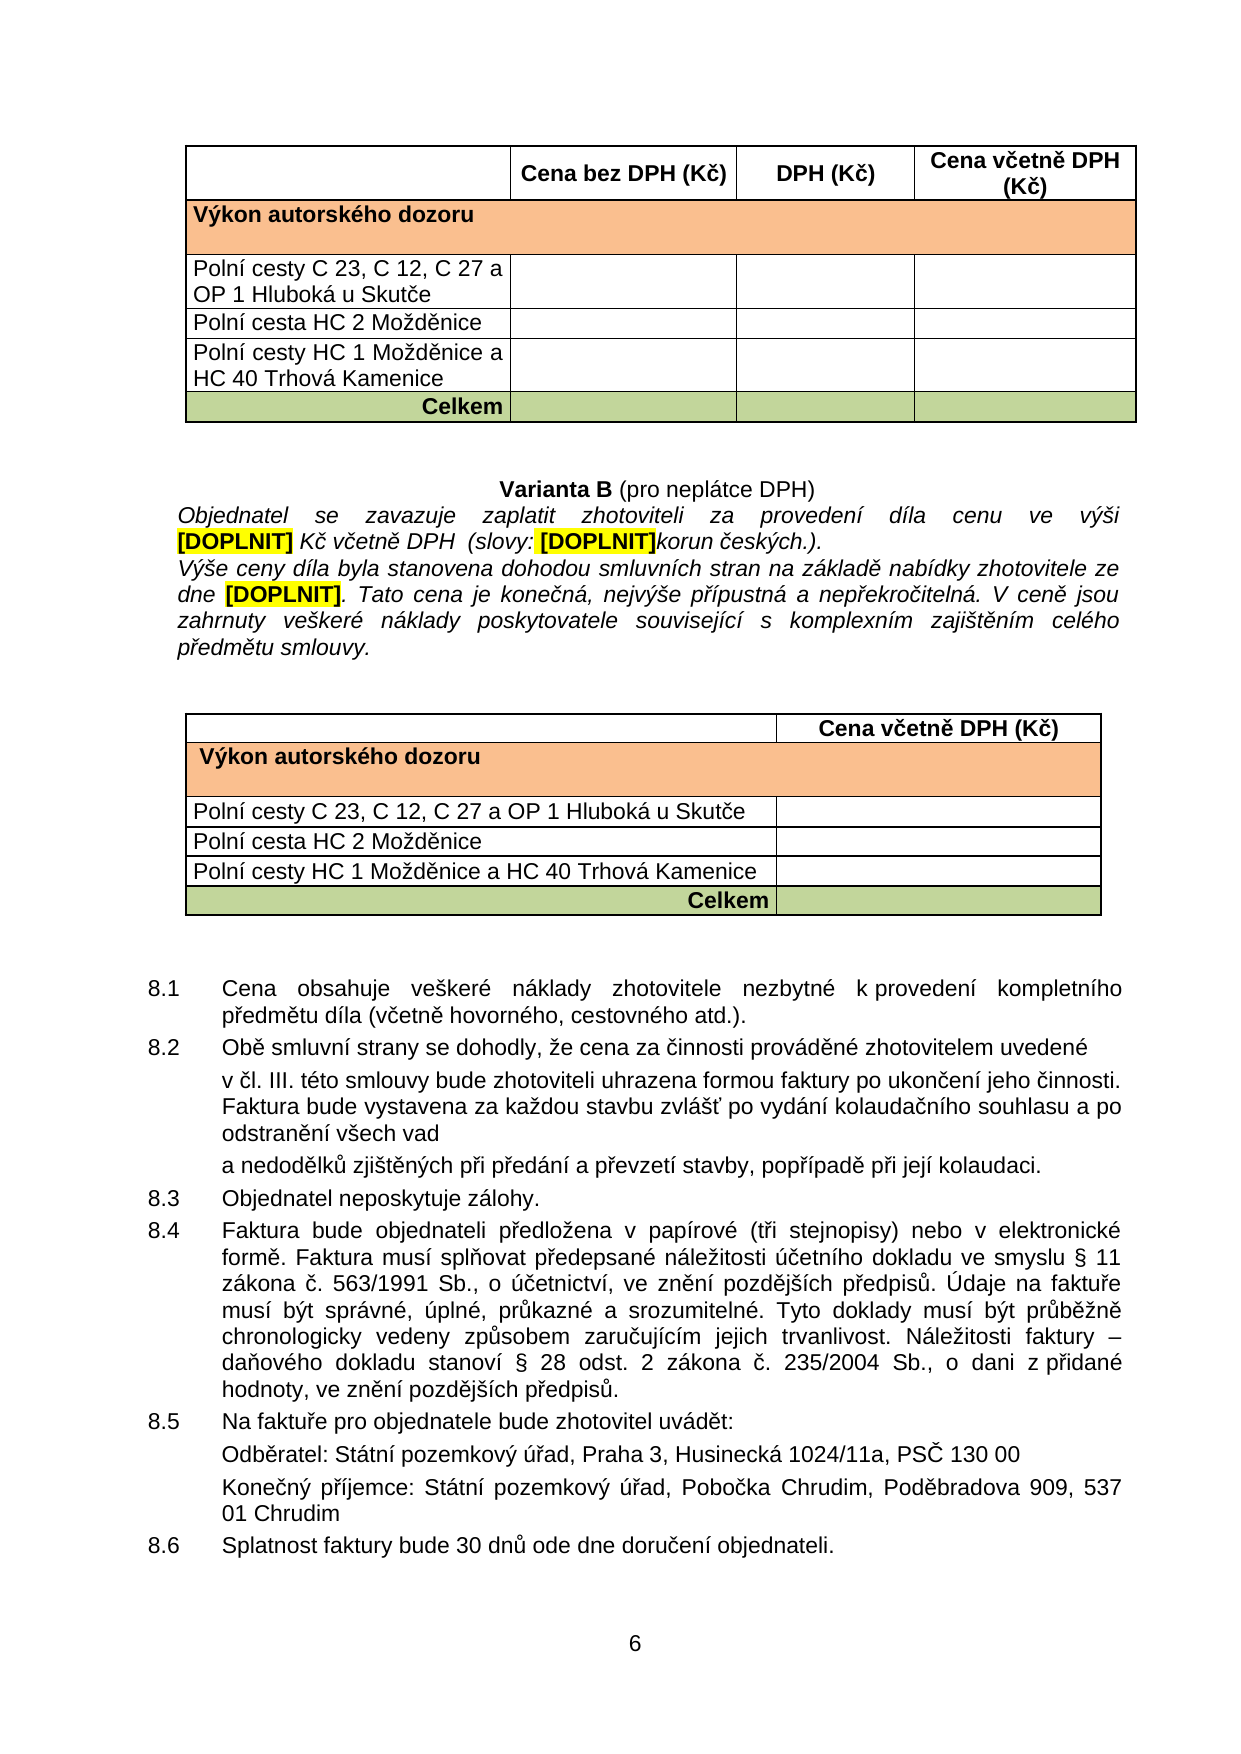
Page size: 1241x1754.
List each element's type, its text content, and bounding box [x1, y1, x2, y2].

text Varianta B (pro neplátce DPH) [192, 476, 1122, 502]
list Objednatel neposkytuje zálohy. [148, 1185, 1122, 1211]
text Konečný příjemce: Státní pozemkový úřad, Pobočka Chrudim, Poděbradova 909, 537 01 Chrudim [222, 1473, 1122, 1526]
table_cell [737, 309, 914, 337]
list Objednatel se zavazuje zaplatit zhotoviteli za provedení díla cenu ve výši [DOPLNIT] Kč včetně DPH (slovy: [DOPLNIT]korun českých.). [177, 502, 1122, 554]
table_cell [737, 255, 914, 308]
table_cell Celkem [187, 887, 776, 914]
table_header [187, 147, 510, 199]
list Cena obsahuje veškeré náklady zhotovitele nezbytné k provedení kompletního předmětu díla (včetně hovorného, cestovného atd.). [148, 975, 1122, 1028]
list Na faktuře pro objednatele bude zhotovitel uvádět: [148, 1408, 1122, 1434]
table_cell [915, 309, 1135, 337]
table_cell [915, 255, 1135, 308]
table_cell [915, 339, 1135, 391]
table_cell [777, 887, 1100, 914]
table_cell Polní cesty C 23, C 12, C 27 a OP 1 Hluboká u Skutče [187, 255, 510, 308]
table_cell [915, 392, 1135, 421]
text Výše ceny díla byla stanovena dohodou smluvních stran na základě nabídky zhotovitele ze dne [DOPLNIT]. Tato cena je konečná, nejvýše přípustná a nepřekročitelná. V ceně jsou zahrnuty veškeré náklady poskytovatele související s komplexním zajištěním celého předmětu smlouvy. [177, 554, 1122, 660]
table_header Cena včetně DPH (Kč) [777, 715, 1100, 742]
table_cell [511, 309, 736, 337]
table_cell Polní cesty HC 1 Možděnice a HC 40 Trhová Kamenice [187, 857, 776, 885]
table_cell [737, 339, 914, 391]
table_cell Polní cesty C 23, C 12, C 27 a OP 1 Hluboká u Skutče [187, 797, 776, 826]
table_cell Polní cesta HC 2 Možděnice [187, 309, 510, 337]
table_header Cena bez DPH (Kč) [511, 147, 736, 199]
list Splatnost faktury bude 30 dnů ode dne doručení objednateli. [148, 1532, 1122, 1559]
table_cell Polní cesta HC 2 Možděnice [187, 828, 776, 855]
table_cell Výkon autorského dozoru [187, 201, 1135, 254]
text a nedodělků zjištěných při předání a převzetí stavby, popřípadě při její kolaudaci. [221, 1152, 1122, 1179]
table_cell Celkem [187, 392, 510, 421]
table_header [187, 715, 776, 742]
text Odběratel: Státní pozemkový úřad, Praha 3, Husinecká 1024/11a, PSČ 130 00 [185, 1441, 1122, 1467]
table_cell [737, 392, 914, 421]
table_cell [511, 255, 736, 308]
table_cell [777, 857, 1100, 885]
table_header Cena včetně DPH (Kč) [915, 147, 1135, 199]
table_cell [777, 828, 1100, 855]
list Obě smluvní strany se dohodly, že cena za činnosti prováděné zhotovitelem uvedené [148, 1034, 1122, 1061]
table_cell Výkon autorského dozoru [187, 743, 1100, 796]
table_header DPH (Kč) [737, 147, 914, 199]
list Faktura bude objednateli předložena v papírové (tři stejnopisy) nebo v elektronické formě. Faktura musí splňovat předepsané náležitosti účetního dokladu ve smyslu § 11 zákona č. 563/1991 Sb., o účetnictví, ve znění pozdějších předpisů. Údaje na faktuře musí být správné, úplné, průkazné a srozumitelné. Tyto doklady musí být průběžně chronologicky vedeny způsobem zaručujícím jejich trvanlivost. Náležitosti faktury – daňového dokladu stanoví § 28 odst. 2 zákona č. 235/2004 Sb., o dani z přidané hodnoty, ve znění pozdějších předpisů. [148, 1217, 1122, 1402]
table_cell [777, 797, 1100, 826]
table_cell [511, 392, 736, 421]
table_cell Polní cesty HC 1 Možděnice a HC 40 Trhová Kamenice [187, 339, 510, 391]
text v čl. III. této smlouvy bude zhotoviteli uhrazena formou faktury po ukončení jeho činnosti. Faktura bude vystavena za každou stavbu zvlášť po vydání kolaudačního souhlasu a po odstranění všech vad [222, 1067, 1122, 1146]
table_cell [511, 339, 736, 391]
